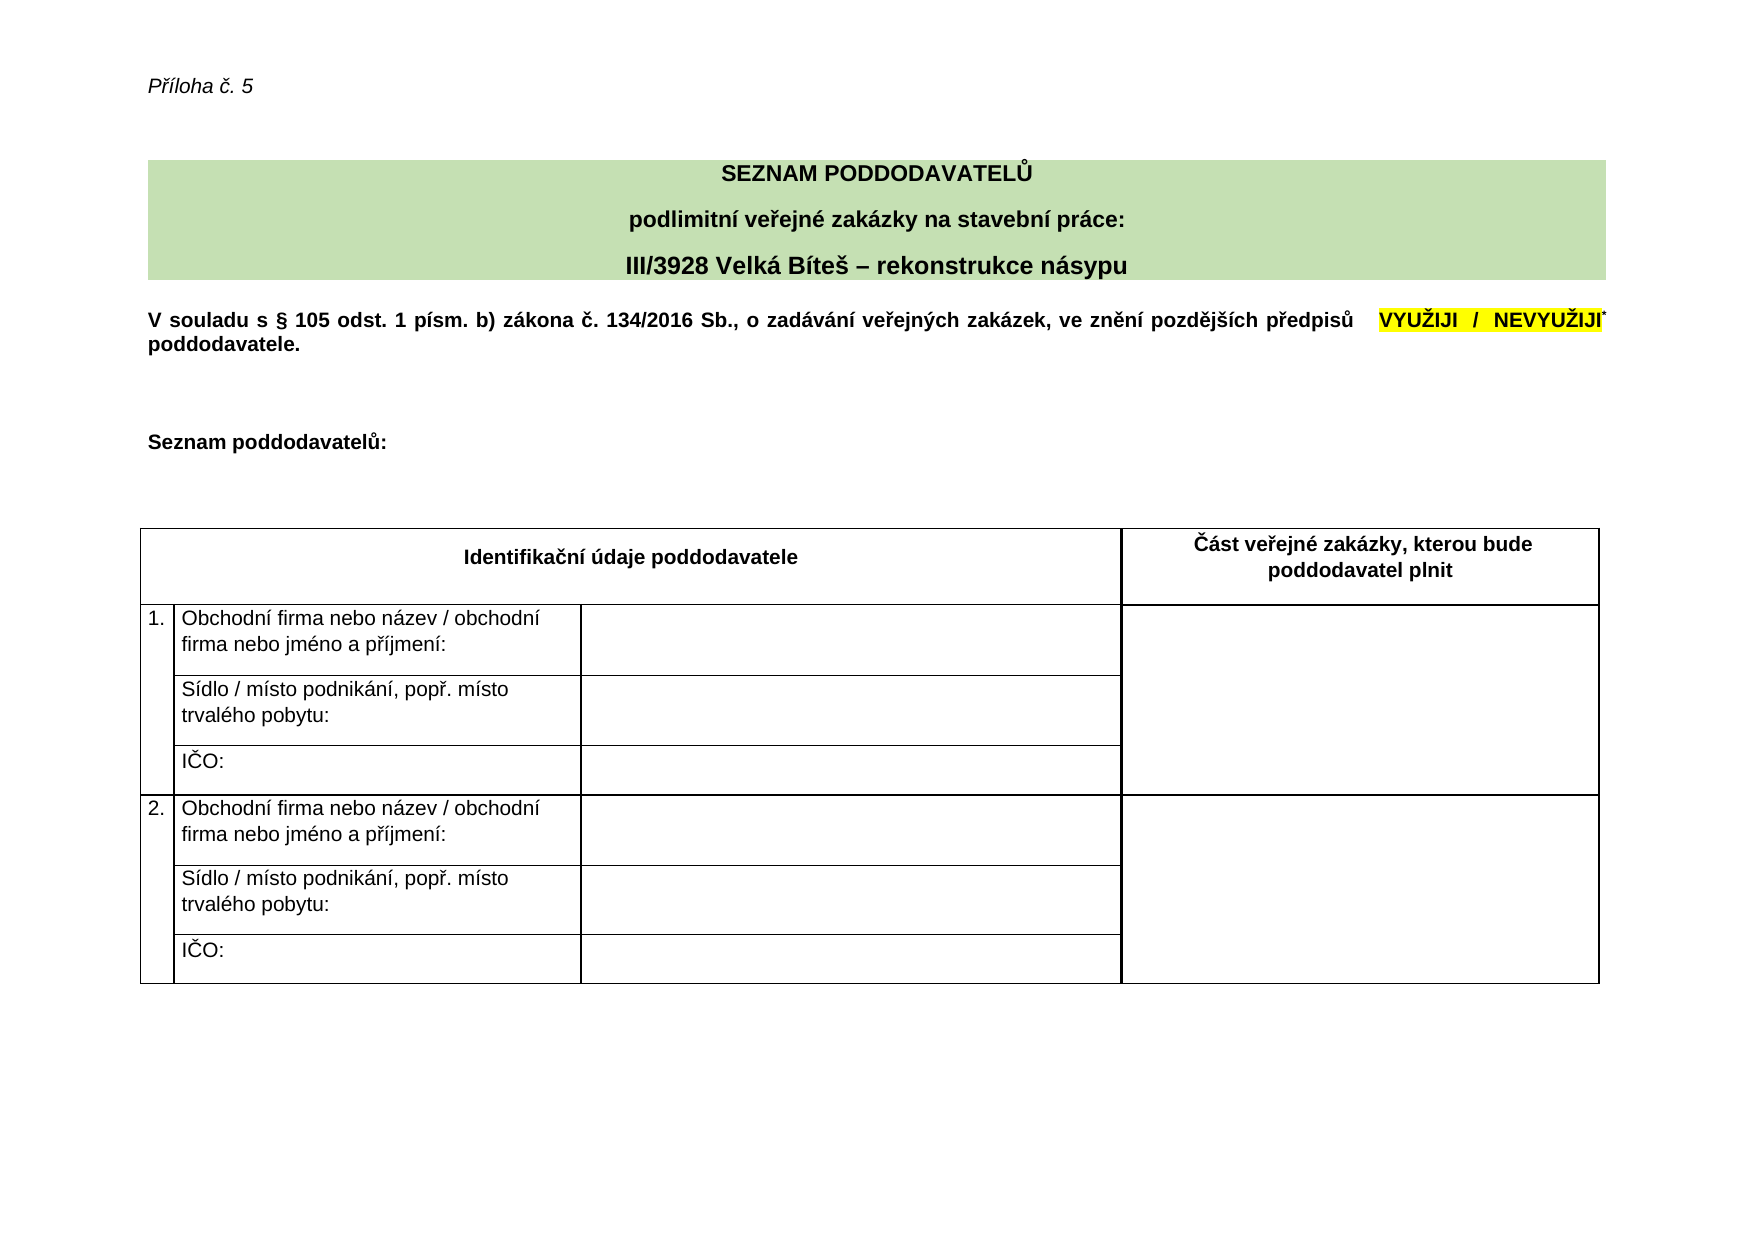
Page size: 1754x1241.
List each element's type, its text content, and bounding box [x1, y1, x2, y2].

table_cell Obchodní firma nebo název / obchodní firma nebo jméno a příjmení: [175, 796, 580, 864]
text V souladu s § 105 odst. 1 písm. b) zákona č. 134/2016 Sb., o zadávání veřejných zakázek, ve znění pozdějších předpisů VYUŽIJI / NEVYUŽIJI* poddodavatele. [148, 308, 1606, 356]
table_cell [582, 676, 1120, 745]
table_cell [1123, 606, 1598, 794]
table_cell Sídlo / místo podnikání, popř. místo trvalého pobytu: [175, 676, 580, 745]
table_cell [582, 935, 1120, 983]
table_header Identifikační údaje poddodavatele [141, 529, 1120, 604]
table_header Část veřejné zakázky, kterou bude poddodavatel plnit [1123, 529, 1598, 604]
table_cell 1. [141, 605, 173, 794]
table_cell [582, 866, 1120, 934]
text Seznam poddodavatelů: [148, 430, 1606, 454]
table_cell [582, 796, 1120, 864]
text podlimitní veřejné zakázky na stavební práce: [148, 206, 1606, 232]
table_cell IČO: [175, 935, 580, 983]
text SEZNAM PODDODAVATELŮ [148, 160, 1606, 186]
table_cell [582, 746, 1120, 794]
table_cell [1123, 796, 1598, 983]
table_cell Sídlo / místo podnikání, popř. místo trvalého pobytu: [175, 866, 580, 934]
table_cell [582, 605, 1120, 674]
table_cell Obchodní firma nebo název / obchodní firma nebo jméno a příjmení: [175, 605, 580, 674]
text III/3928 Velká Bíteš – rekonstrukce násypu [148, 251, 1606, 280]
table_cell IČO: [175, 746, 580, 794]
table_cell 2. [141, 796, 173, 983]
